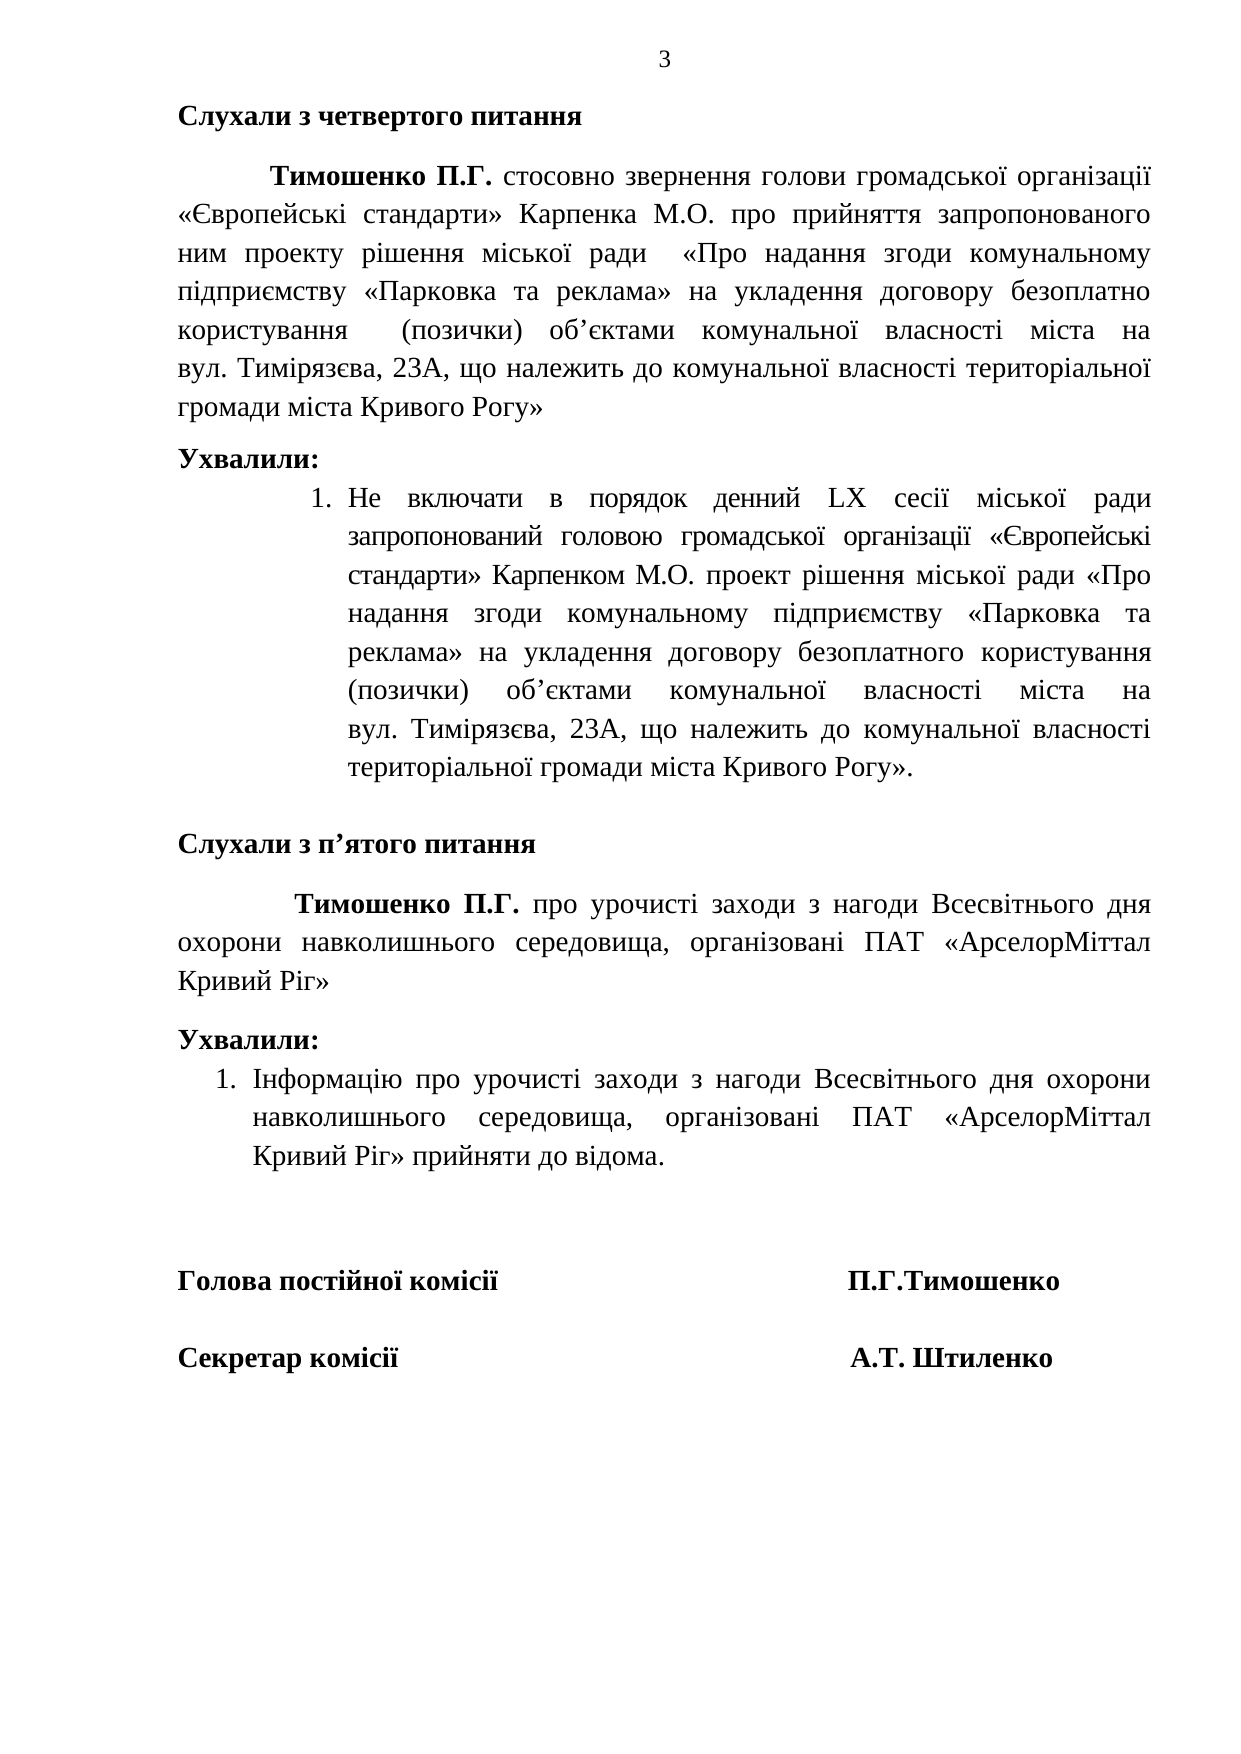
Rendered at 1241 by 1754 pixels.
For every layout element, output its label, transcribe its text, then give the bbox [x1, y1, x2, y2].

list Інформацію про урочисті заходи з нагоди Всесвітнього дня охорони навколишнього середовища, організовані ПАТ «АрселорМіттал Кривий Ріг» прийняти до відома. [215, 1061, 1152, 1172]
text 3 [177, 44, 1152, 73]
text Тимошенко П.Г. про урочисті заходи з нагоди Всесвітнього дня охорони навколишнього середовища, організовані ПАТ «АрселорМіттал Кривий Ріг» [177, 886, 1152, 997]
text Секретар комісії А.Т. Штиленко [177, 1340, 1152, 1373]
list Слухали з п’ятого питання [177, 827, 1152, 860]
text Голова постійної комісії П.Г.Тимошенко [177, 1263, 1152, 1296]
list Ухвалили: [177, 441, 1152, 475]
list Тимошенко П.Г. стосовно звернення голови громадської організації «Європейські стандарти» Карпенка М.О. про прийняття запропонованого ним проекту рішення міської ради «Про надання згоди комунальному підприємству «Парковка та реклама» на укладення договору безоплатно користування (позички) об’єктами комунальної власності міста на вул. Тимірязєва, 23А, що належить до комунальної власності територіальної громади міста Кривого Рогу» [177, 158, 1152, 422]
list Не включати в порядок денний LX сесії міської ради запропонований головою громадської організації «Європейські стандарти» Карпенком М.О. проект рішення міської ради «Про надання згоди комунальному підприємству «Парковка та реклама» на укладення договору безоплатного користування (позички) об’єктами комунальної власності міста на вул. Тимірязєва, 23А, що належить до комунальної власності територіальної громади міста Кривого Рогу». [310, 480, 1152, 783]
text Слухали з четвертого питання [177, 98, 1152, 132]
list Ухвалили: [177, 1022, 1152, 1056]
